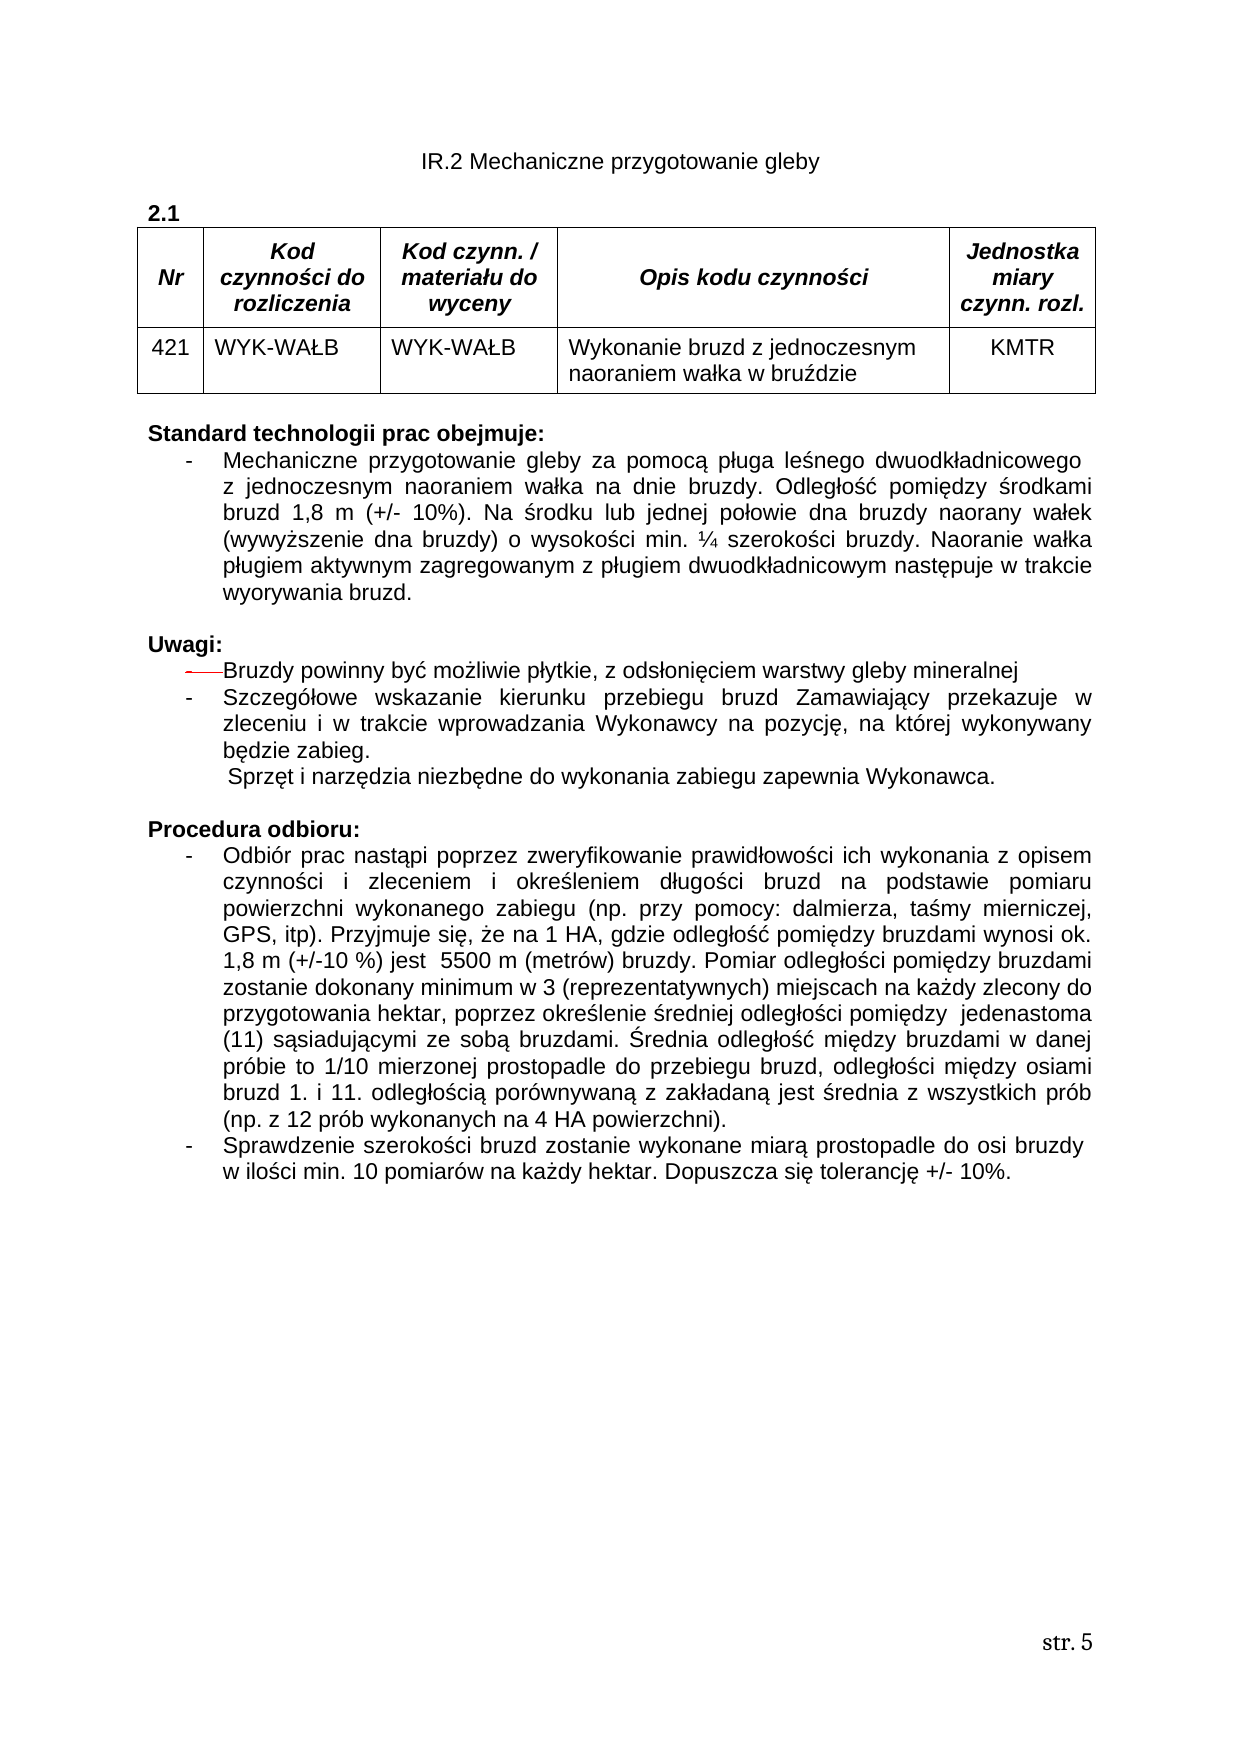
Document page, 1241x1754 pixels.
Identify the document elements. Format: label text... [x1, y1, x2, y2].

table_cell WYK-WAŁB [381, 328, 557, 393]
table_cell WYK-WAŁB [204, 328, 380, 393]
text Uwagi: [148, 631, 1093, 657]
table_header Kod czynności do rozliczenia [204, 228, 380, 327]
table_header Opis kodu czynności [558, 228, 949, 327]
list Sprawdzenie szerokości bruzd zostanie wykonane miarą prostopadle do osi bruzdy w ilości min. 10 pomiarów na każdy hektar. Dopuszcza się tolerancję +/- 10%. [185, 1132, 1093, 1184]
list Odbiór prac nastąpi poprzez zweryfikowanie prawidłowości ich wykonania z opisem czynności i zleceniem i określeniem długości bruzd na podstawie pomiaru powierzchni wykonanego zabiegu (np. przy pomocy: dalmierza, taśmy mierniczej, GPS, itp). Przyjmuje się, że na 1 HA, gdzie odległość pomiędzy bruzdami wynosi ok. 1,8 m (+/-10 %) jest 5500 m (metrów) bruzdy. Pomiar odległości pomiędzy bruzdami zostanie dokonany minimum w 3 (reprezentatywnych) miejscach na każdy zlecony do przygotowania hektar, poprzez określenie średniej odległości pomiędzy jedenastoma (11) sąsiadującymi ze sobą bruzdami. Średnia odległość między bruzdami w danej próbie to 1/10 mierzonej prostopadle do przebiegu bruzd, odległości między osiami bruzd 1. i 11. odległością porównywaną z zakładaną jest średnia z wszystkich prób (np. z 12 prób wykonanych na 4 HA powierzchni). [185, 842, 1093, 1132]
text 2.1 [148, 200, 1093, 227]
table_cell Wykonanie bruzd z jednoczesnym naoraniem wałka w bruździe [558, 328, 949, 393]
table_cell 421 [138, 328, 203, 393]
text Sprzęt i narzędzia niezbędne do wykonania zabiegu zapewnia Wykonawca. [153, 763, 1093, 789]
text Procedura odbioru: [148, 816, 1093, 842]
text Standard technologii prac obejmuje: [148, 420, 1093, 447]
list Bruzdy powinny być możliwie płytkie, z odsłonięciem warstwy gleby mineralnej [185, 657, 1093, 684]
table_header Jednostka miary czynn. rozl. [950, 228, 1095, 327]
list Szczegółowe wskazanie kierunku przebiegu bruzd Zamawiający przekazuje w zleceniu i w trakcie wprowadzania Wykonawcy na pozycję, na której wykonywany będzie zabieg. [185, 684, 1093, 763]
list Mechaniczne przygotowanie gleby za pomocą pługa leśnego dwuodkładnicowego z jednoczesnym naoraniem wałka na dnie bruzdy. Odległość pomiędzy środkami bruzd 1,8 m (+/- 10%). Na środku lub jednej połowie dna bruzdy naorany wałek (wywyższenie dna bruzdy) o wysokości min. ¼ szerokości bruzdy. Naoranie wałka pługiem aktywnym zagregowanym z pługiem dwuodkładnicowym następuje w trakcie wyorywania bruzd. [185, 447, 1093, 605]
table_header Nr [138, 228, 203, 327]
subtitle IR.2 Mechaniczne przygotowanie gleby [148, 148, 1093, 174]
table_header Kod czynn. / materiału do wyceny [381, 228, 557, 327]
table_cell KMTR [950, 328, 1095, 393]
